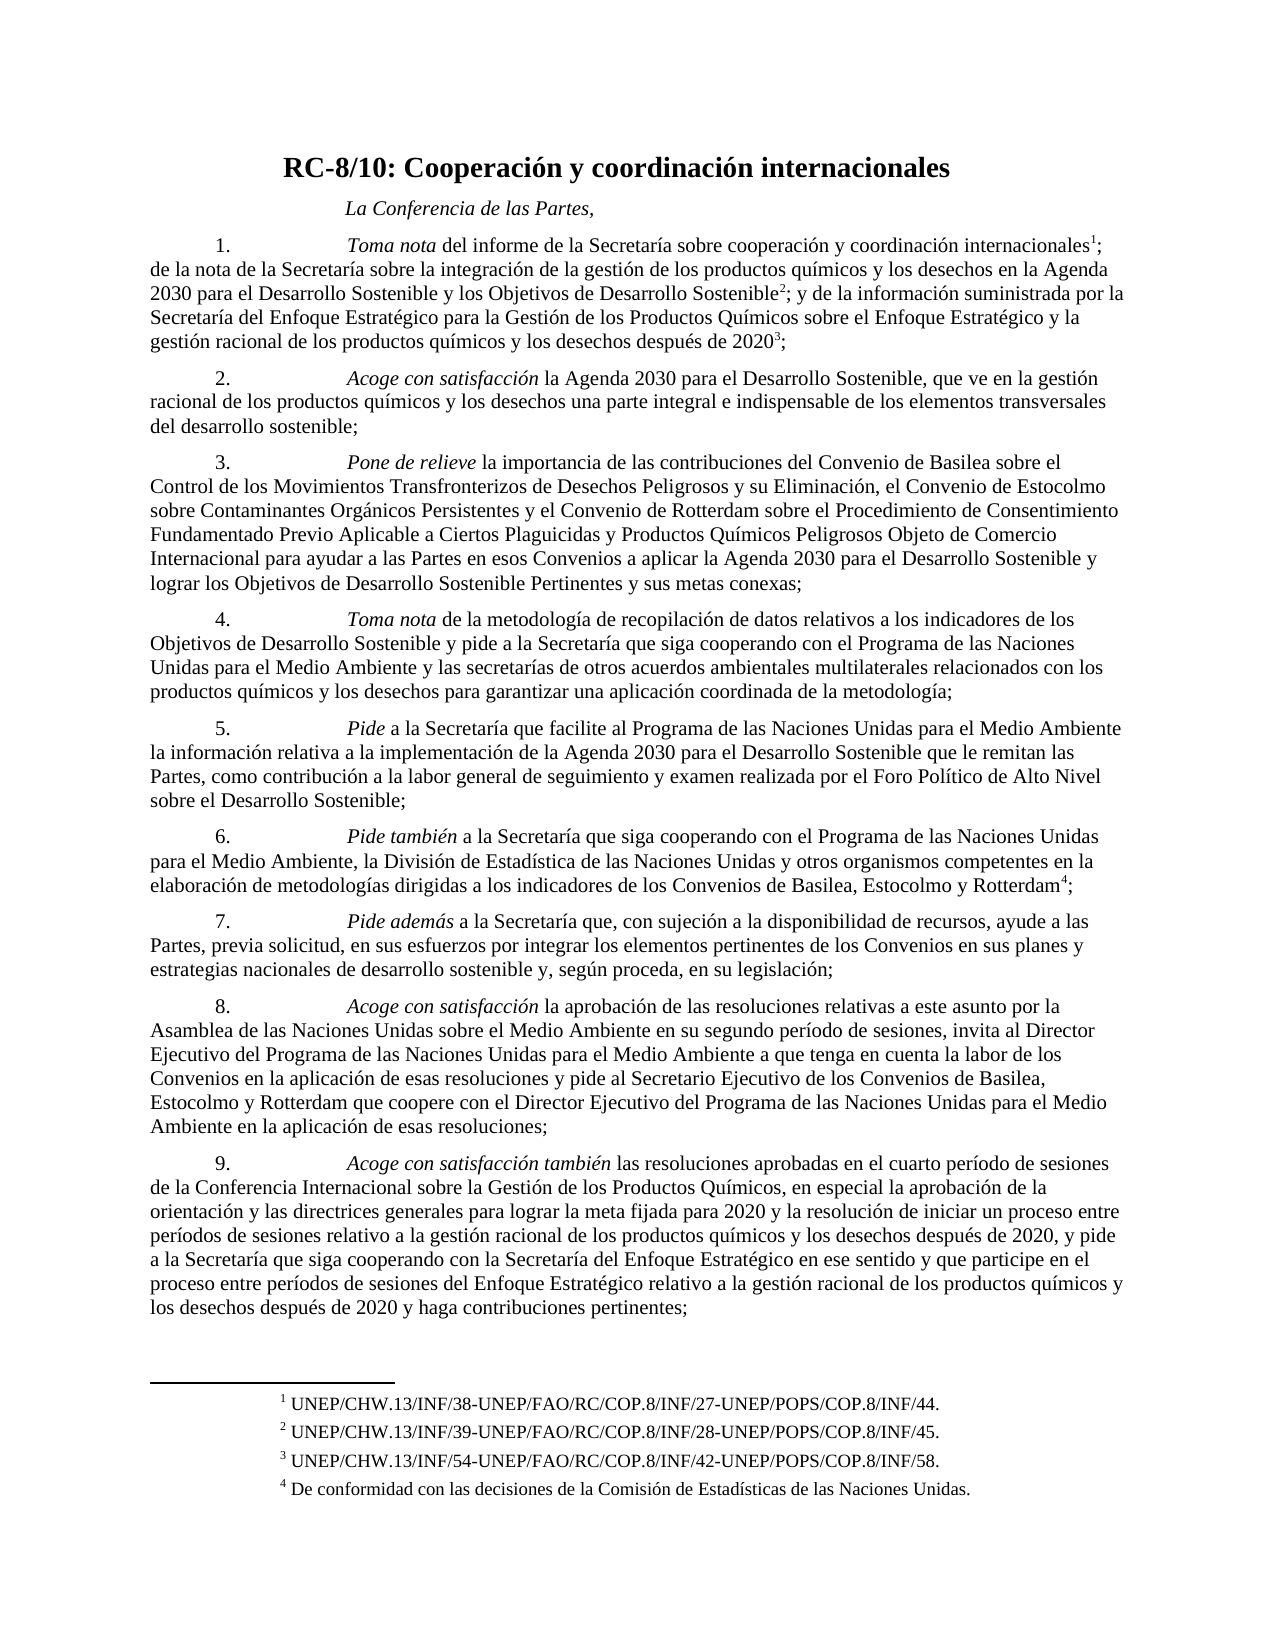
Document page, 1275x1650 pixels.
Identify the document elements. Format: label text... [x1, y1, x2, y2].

list Pide también a la Secretaría que siga cooperando con el Programa de las Naciones Unidas para el Medio Ambiente, la División de Estadística de las Naciones Unidas y otros organismos competentes en la elaboración de metodologías dirigidas a los indicadores de los Convenios de Basilea, Estocolmo y Rotterdam; [150, 824, 1125, 897]
list Acoge con satisfacción la aprobación de las resoluciones relativas a este asunto por la Asamblea de las Naciones Unidas sobre el Medio Ambiente en su segundo período de sesiones, invita al Director Ejecutivo del Programa de las Naciones Unidas para el Medio Ambiente a que tenga en cuenta la labor de los Convenios en la aplicación de esas resoluciones y pide al Secretario Ejecutivo de los Convenios de Basilea, Estocolmo y Rotterdam que coopere con el Director Ejecutivo del Programa de las Naciones Unidas para el Medio Ambiente en la aplicación de esas resoluciones; [150, 994, 1125, 1138]
text La Conferencia de las Partes, [280, 196, 1125, 220]
list Pide además a la Secretaría que, con sujeción a la disponibilidad de recursos, ayude a las Partes, previa solicitud, en sus esfuerzos por integrar los elementos pertinentes de los Convenios en sus planes y estrategias nacionales de desarrollo sostenible y, según proceda, en su legislación; [150, 909, 1125, 981]
list Toma nota del informe de la Secretaría sobre cooperación y coordinación internacionales; de la nota de la Secretaría sobre la integración de la gestión de los productos químicos y los desechos en la Agenda 2030 para el Desarrollo Sostenible y los Objetivos de Desarrollo Sostenible; y de la información suministrada por la Secretaría del Enfoque Estratégico para la Gestión de los Productos Químicos sobre el Enfoque Estratégico y la gestión racional de los productos químicos y los desechos después de 2020; [150, 233, 1125, 353]
list Pone de relieve la importancia de las contribuciones del Convenio de Basilea sobre el Control de los Movimientos Transfronterizos de Desechos Peligrosos y su Eliminación, el Convenio de Estocolmo sobre Contaminantes Orgánicos Persistentes y el Convenio de Rotterdam sobre el Procedimiento de Consentimiento Fundamentado Previo Aplicable a Ciertos Plaguicidas y Productos Químicos Peligrosos Objeto de Comercio Internacional para ayudar a las Partes en esos Convenios a aplicar la Agenda 2030 para el Desarrollo Sostenible y lograr los Objetivos de Desarrollo Sostenible Pertinentes y sus metas conexas; [150, 450, 1125, 594]
list Acoge con satisfacción también las resoluciones aprobadas en el cuarto período de sesiones de la Conferencia Internacional sobre la Gestión de los Productos Químicos, en especial la aprobación de la orientación y las directrices generales para lograr la meta fijada para 2020 y la resolución de iniciar un proceso entre períodos de sesiones relativo a la gestión racional de los productos químicos y los desechos después de 2020, y pide a la Secretaría que siga cooperando con la Secretaría del Enfoque Estratégico en ese sentido y que participe en el proceso entre períodos de sesiones del Enfoque Estratégico relativo a la gestión racional de los productos químicos y los desechos después de 2020 y haga contribuciones pertinentes; [150, 1151, 1125, 1319]
list Toma nota de la metodología de recopilación de datos relativos a los indicadores de los Objetivos de Desarrollo Sostenible y pide a la Secretaría que siga cooperando con el Programa de las Naciones Unidas para el Medio Ambiente y las secretarías de otros acuerdos ambientales multilaterales relacionados con los productos químicos y los desechos para garantizar una aplicación coordinada de la metodología; [150, 607, 1125, 703]
text RC-8/10: Cooperación y coordinación internacionales [283, 150, 1125, 183]
list Pide a la Secretaría que facilite al Programa de las Naciones Unidas para el Medio Ambiente la información relativa a la implementación de la Agenda 2030 para el Desarrollo Sostenible que le remitan las Partes, como contribución a la labor general de seguimiento y examen realizada por el Foro Político de Alto Nivel sobre el Desarrollo Sostenible; [150, 716, 1125, 812]
list Acoge con satisfacción la Agenda 2030 para el Desarrollo Sostenible, que ve en la gestión racional de los productos químicos y los desechos una parte integral e indispensable de los elementos transversales del desarrollo sostenible; [150, 365, 1125, 438]
